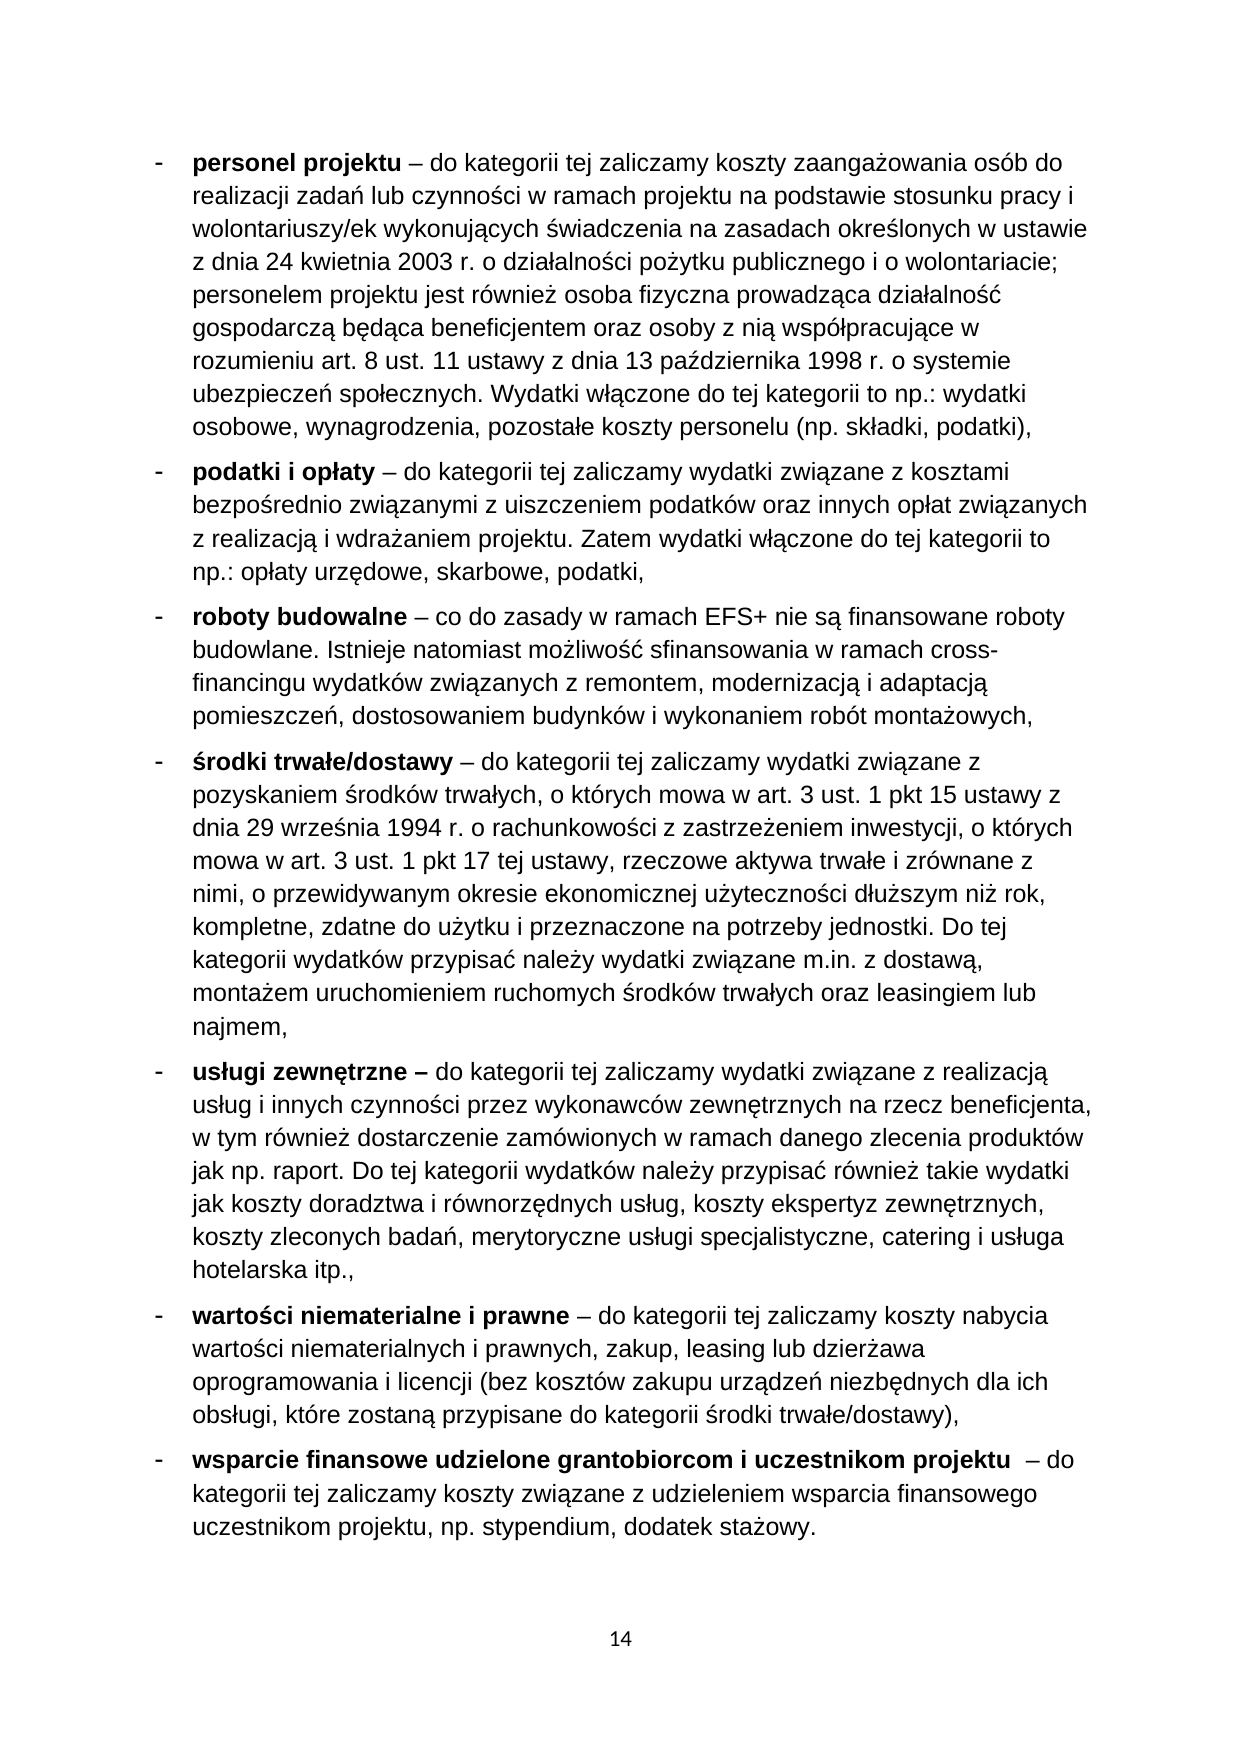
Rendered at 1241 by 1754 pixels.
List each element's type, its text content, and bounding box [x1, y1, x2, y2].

list usługi zewnętrzne – do kategorii tej zaliczamy wydatki związane z realizacją usług i innych czynności przez wykonawców zewnętrznych na rzecz beneficjenta, w tym również dostarczenie zamówionych w ramach danego zlecenia produktów jak np. raport. Do tej kategorii wydatków należy przypisać również takie wydatki jak koszty doradztwa i równorzędnych usług, koszty ekspertyz zewnętrznych, koszty zleconych badań, merytoryczne usługi specjalistyczne, catering i usługa hotelarska itp., [154, 1057, 1093, 1284]
list personel projektu – do kategorii tej zaliczamy koszty zaangażowania osób do realizacji zadań lub czynności w ramach projektu na podstawie stosunku pracy i wolontariuszy/ek wykonujących świadczenia na zasadach określonych w ustawie z dnia 24 kwietnia 2003 r. o działalności pożytku publicznego i o wolontariacie; personelem projektu jest również osoba fizyczna prowadząca działalność gospodarczą będąca beneficjentem oraz osoby z nią współpracujące w rozumieniu art. 8 ust. 11 ustawy z dnia 13 października 1998 r. o systemie ubezpieczeń społecznych. Wydatki włączone do tej kategorii to np.: wydatki osobowe, wynagrodzenia, pozostałe koszty personelu (np. składki, podatki), [154, 148, 1093, 441]
list roboty budowalne – co do zasady w ramach EFS+ nie są finansowane roboty budowlane. Istnieje natomiast możliwość sfinansowania w ramach cross-financingu wydatków związanych z remontem, modernizacją i adaptacją pomieszczeń, dostosowaniem budynków i wykonaniem robót montażowych, [154, 602, 1093, 730]
list podatki i opłaty – do kategorii tej zaliczamy wydatki związane z kosztami bezpośrednio związanymi z uiszczeniem podatków oraz innych opłat związanych z realizacją i wdrażaniem projektu. Zatem wydatki włączone do tej kategorii to np.: opłaty urzędowe, skarbowe, podatki, [154, 457, 1093, 585]
list środki trwałe/dostawy – do kategorii tej zaliczamy wydatki związane z pozyskaniem środków trwałych, o których mowa w art. 3 ust. 1 pkt 15 ustawy z dnia 29 września 1994 r. o rachunkowości z zastrzeżeniem inwestycji, o których mowa w art. 3 ust. 1 pkt 17 tej ustawy, rzeczowe aktywa trwałe i zrównane z nimi, o przewidywanym okresie ekonomicznej użyteczności dłuższym niż rok, kompletne, zdatne do użytku i przeznaczone na potrzeby jednostki. Do tej kategorii wydatków przypisać należy wydatki związane m.in. z dostawą, montażem uruchomieniem ruchomych środków trwałych oraz leasingiem lub najmem, [154, 747, 1093, 1040]
list wsparcie finansowe udzielone grantobiorcom i uczestnikom projektu – do kategorii tej zaliczamy koszty związane z udzieleniem wsparcia finansowego uczestnikom projektu, np. stypendium, dodatek stażowy. [154, 1445, 1093, 1540]
list wartości niematerialne i prawne – do kategorii tej zaliczamy koszty nabycia wartości niematerialnych i prawnych, zakup, leasing lub dzierżawa oprogramowania i licencji (bez kosztów zakupu urządzeń niezbędnych dla ich obsługi, które zostaną przypisane do kategorii środki trwałe/dostawy), [154, 1301, 1093, 1429]
